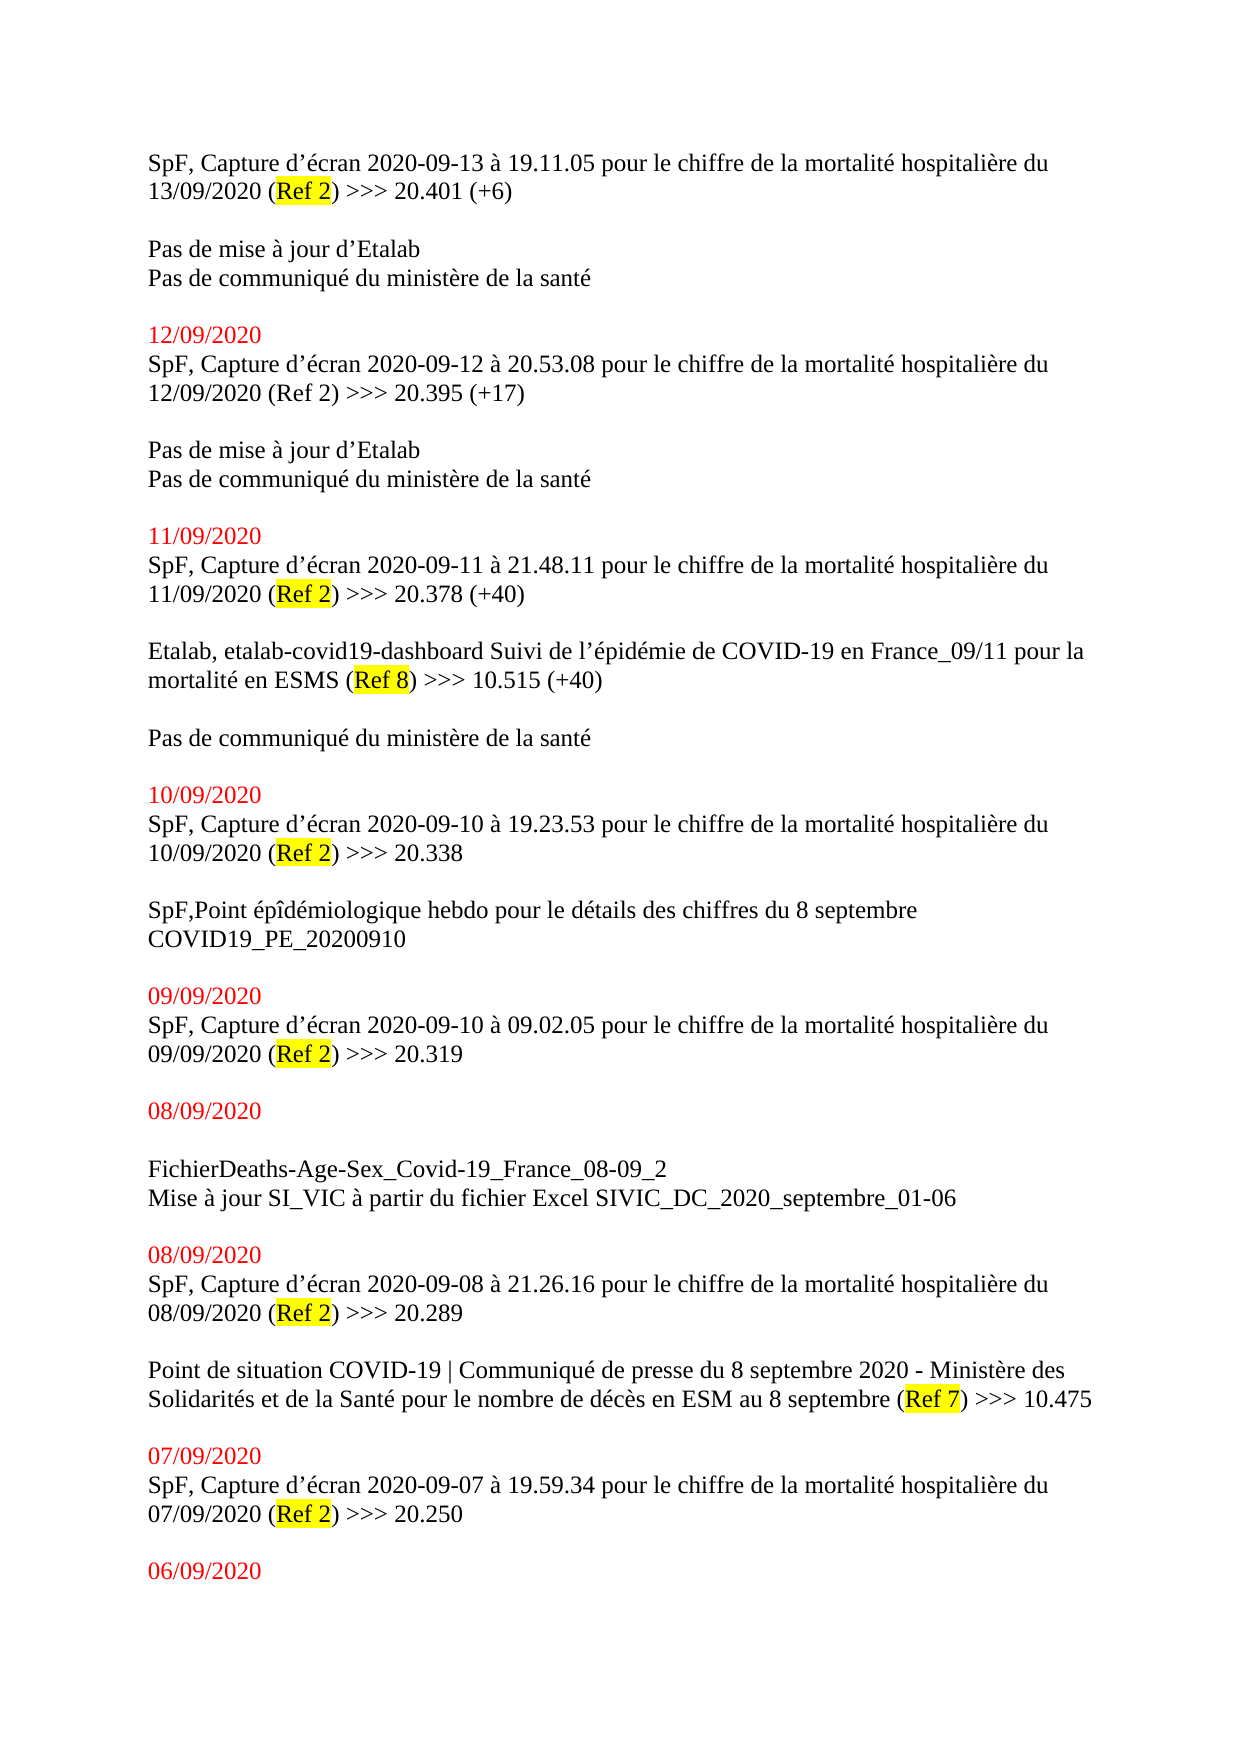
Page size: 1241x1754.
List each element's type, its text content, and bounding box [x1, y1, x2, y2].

text SpF, Capture d’écran 2020-09-10 à 09.02.05 pour le chiffre de la mortalité hospitalière du 09/09/2020 (Ref 2) >>> 20.319 [148, 1010, 1093, 1068]
text 08/09/2020 [148, 1240, 1093, 1269]
text Pas de mise à jour d’Etalab [148, 435, 1093, 464]
text Pas de communiqué du ministère de la santé [148, 464, 1093, 493]
text 12/09/2020 [148, 320, 1093, 349]
text SpF, Capture d’écran 2020-09-13 à 19.11.05 pour le chiffre de la mortalité hospitalière du 13/09/2020 (Ref 2) >>> 20.401 (+6) [148, 148, 1093, 205]
text SpF, Capture d’écran 2020-09-10 à 19.23.53 pour le chiffre de la mortalité hospitalière du 10/09/2020 (Ref 2) >>> 20.338 [148, 809, 1093, 866]
text Point de situation COVID-19 | Communiqué de presse du 8 septembre 2020 - Ministère des Solidarités et de la Santé pour le nombre de décès en ESM au 8 septembre (Ref 7) >>> 10.475 [148, 1355, 1093, 1413]
text Etalab, etalab-covid19-dashboard Suivi de l’épidémie de COVID-19 en France_09/11 pour la mortalité en ESMS (Ref 8) >>> 10.515 (+40) [148, 636, 1093, 694]
text 10/09/2020 [148, 780, 1093, 809]
text FichierDeaths-Age-Sex_Covid-19_France_08-09_2 [148, 1154, 1093, 1183]
text Mise à jour SI_VIC à partir du fichier Excel SIVIC_DC_2020_septembre_01-06 [148, 1183, 1093, 1211]
text SpF, Capture d’écran 2020-09-08 à 21.26.16 pour le chiffre de la mortalité hospitalière du 08/09/2020 (Ref 2) >>> 20.289 [148, 1269, 1093, 1326]
text SpF, Capture d’écran 2020-09-07 à 19.59.34 pour le chiffre de la mortalité hospitalière du 07/09/2020 (Ref 2) >>> 20.250 [148, 1470, 1093, 1528]
text 06/09/2020 [148, 1556, 1093, 1585]
text SpF,Point épîdémiologique hebdo pour le détails des chiffres du 8 septembre COVID19_PE_20200910 [148, 895, 1093, 953]
text Pas de communiqué du ministère de la santé [148, 723, 1093, 751]
text Pas de mise à jour d’Etalab [148, 234, 1093, 263]
text 11/09/2020 [148, 521, 1093, 550]
text Pas de communiqué du ministère de la santé [148, 263, 1093, 291]
text 08/09/2020 [148, 1096, 1093, 1125]
text SpF, Capture d’écran 2020-09-12 à 20.53.08 pour le chiffre de la mortalité hospitalière du 12/09/2020 (Ref 2) >>> 20.395 (+17) [148, 349, 1093, 406]
text 09/09/2020 [148, 981, 1093, 1010]
text SpF, Capture d’écran 2020-09-11 à 21.48.11 pour le chiffre de la mortalité hospitalière du 11/09/2020 (Ref 2) >>> 20.378 (+40) [148, 550, 1093, 608]
text 07/09/2020 [148, 1441, 1093, 1470]
